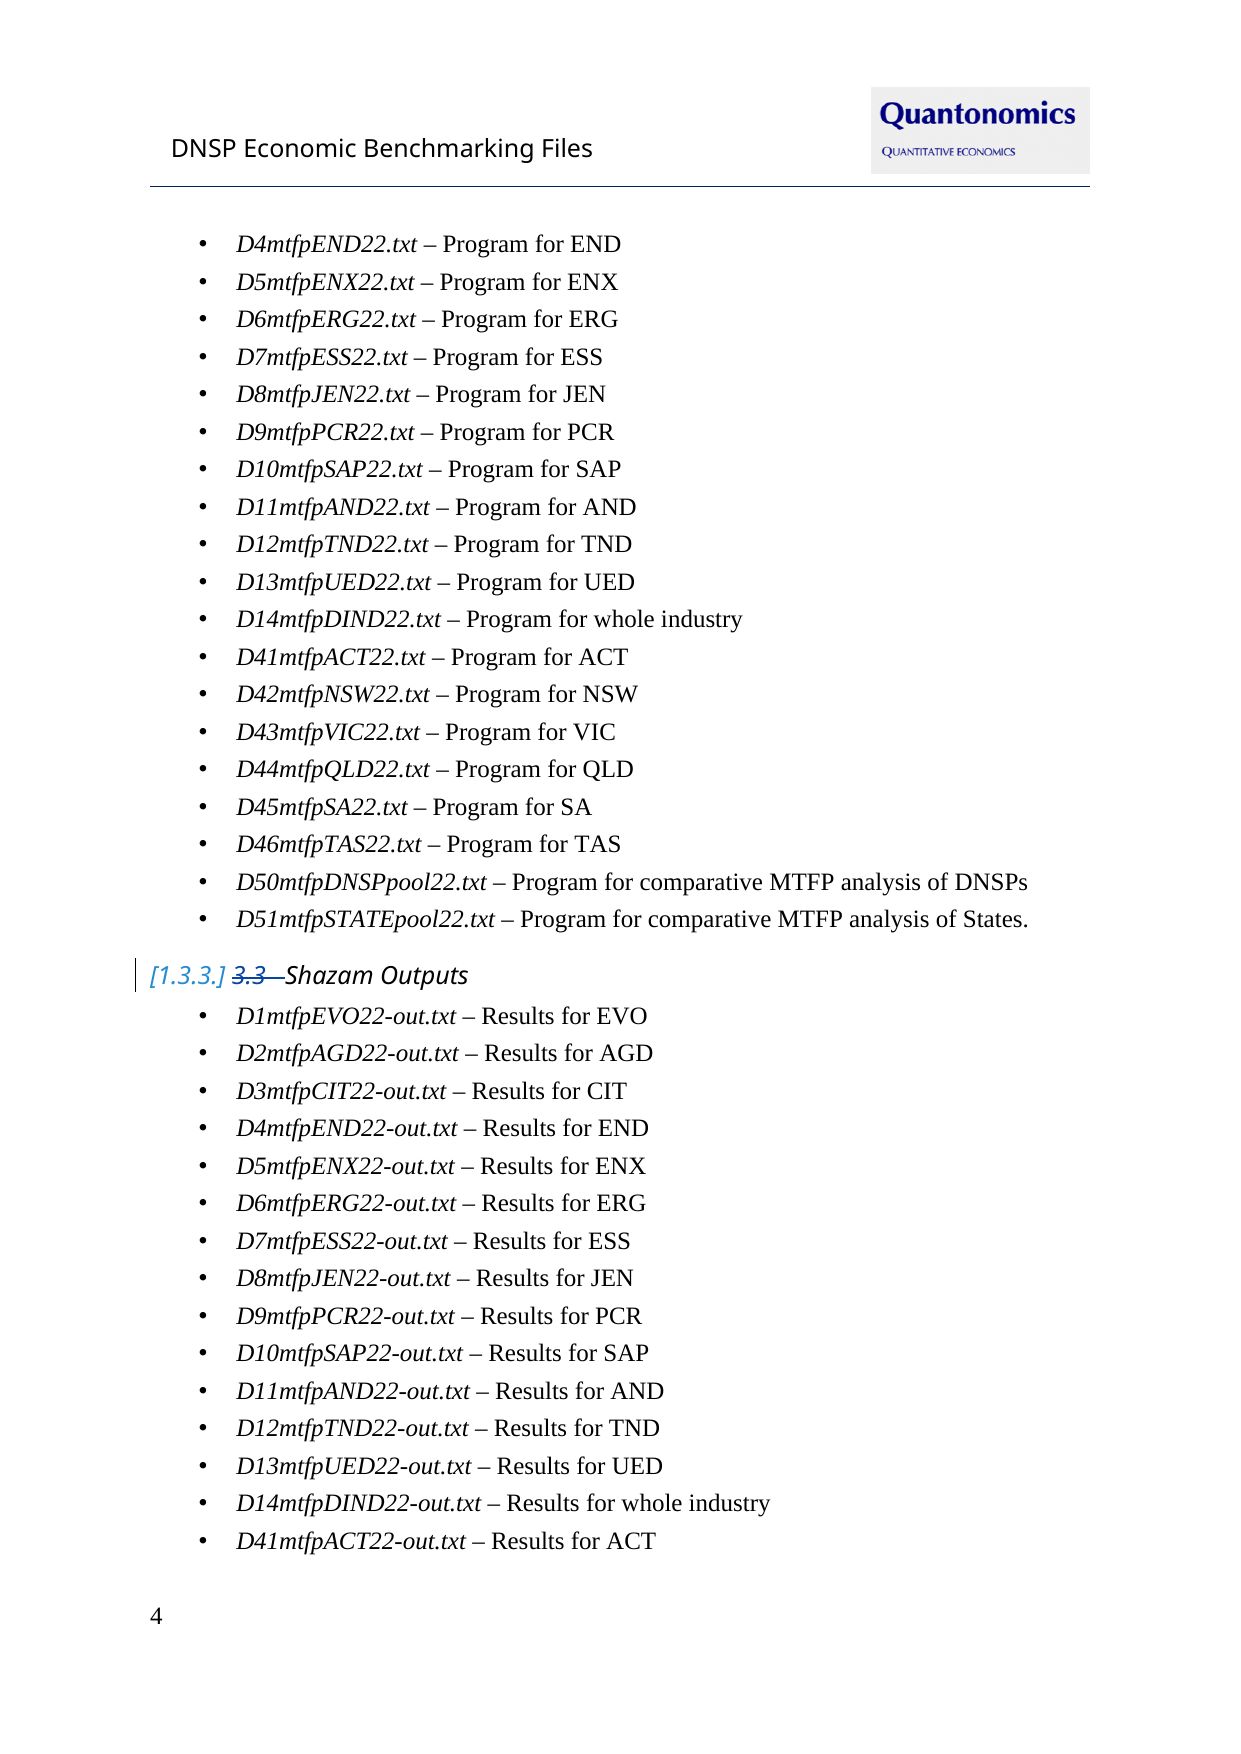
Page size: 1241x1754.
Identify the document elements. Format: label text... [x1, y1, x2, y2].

list D12mtfpTND22.txt – Program for TND [198, 527, 1090, 558]
list D7mtfpESS22-out.txt – Results for ESS [198, 1223, 1090, 1254]
list D46mtfpTAS22.txt – Program for TAS [198, 827, 1090, 858]
list D8mtfpJEN22.txt – Program for JEN [198, 377, 1090, 408]
list D45mtfpSA22.txt – Program for SA [198, 789, 1090, 821]
list D10mtfpSAP22.txt – Program for SAP [198, 452, 1090, 483]
list D6mtfpERG22-out.txt – Results for ERG [198, 1186, 1090, 1217]
list D50mtfpDNSPpool22.txt – Program for comparative MTFP analysis of DNSPs [198, 864, 1090, 896]
subtitle Shazam Outputs [150, 958, 1090, 992]
picture [871, 86, 1091, 174]
list D42mtfpNSW22.txt – Program for NSW [198, 677, 1090, 708]
list D13mtfpUED22-out.txt – Results for UED [198, 1448, 1090, 1479]
list D4mtfpEND22-out.txt – Results for END [198, 1111, 1090, 1142]
list D43mtfpVIC22.txt – Program for VIC [198, 714, 1090, 746]
list D41mtfpACT22.txt – Program for ACT [198, 639, 1090, 671]
list D41mtfpACT22-out.txt – Results for ACT [198, 1523, 1090, 1554]
list D6mtfpERG22.txt – Program for ERG [198, 302, 1090, 333]
list D11mtfpAND22.txt – Program for AND [198, 489, 1090, 521]
list D11mtfpAND22-out.txt – Results for AND [198, 1373, 1090, 1404]
list D51mtfpSTATEpool22.txt – Program for comparative MTFP analysis of States. [198, 902, 1090, 933]
list D5mtfpENX22-out.txt – Results for ENX [198, 1148, 1090, 1179]
list D1mtfpEVO22-out.txt – Results for EVO [198, 998, 1090, 1029]
list D10mtfpSAP22-out.txt – Results for SAP [198, 1336, 1090, 1367]
list D13mtfpUED22.txt – Program for UED [198, 564, 1090, 596]
list D14mtfpDIND22-out.txt – Results for whole industry [198, 1486, 1090, 1517]
list D4mtfpEND22.txt – Program for END [198, 227, 1090, 258]
list D9mtfpPCR22.txt – Program for PCR [198, 414, 1090, 446]
list D9mtfpPCR22-out.txt – Results for PCR [198, 1298, 1090, 1329]
list D44mtfpQLD22.txt – Program for QLD [198, 752, 1090, 783]
list D12mtfpTND22-out.txt – Results for TND [198, 1411, 1090, 1442]
list D2mtfpAGD22-out.txt – Results for AGD [198, 1036, 1090, 1067]
list D14mtfpDIND22.txt – Program for whole industry [198, 602, 1090, 633]
list D5mtfpENX22.txt – Program for ENX [198, 264, 1090, 296]
list D8mtfpJEN22-out.txt – Results for JEN [198, 1261, 1090, 1292]
list D3mtfpCIT22-out.txt – Results for CIT [198, 1073, 1090, 1104]
list D7mtfpESS22.txt – Program for ESS [198, 339, 1090, 371]
